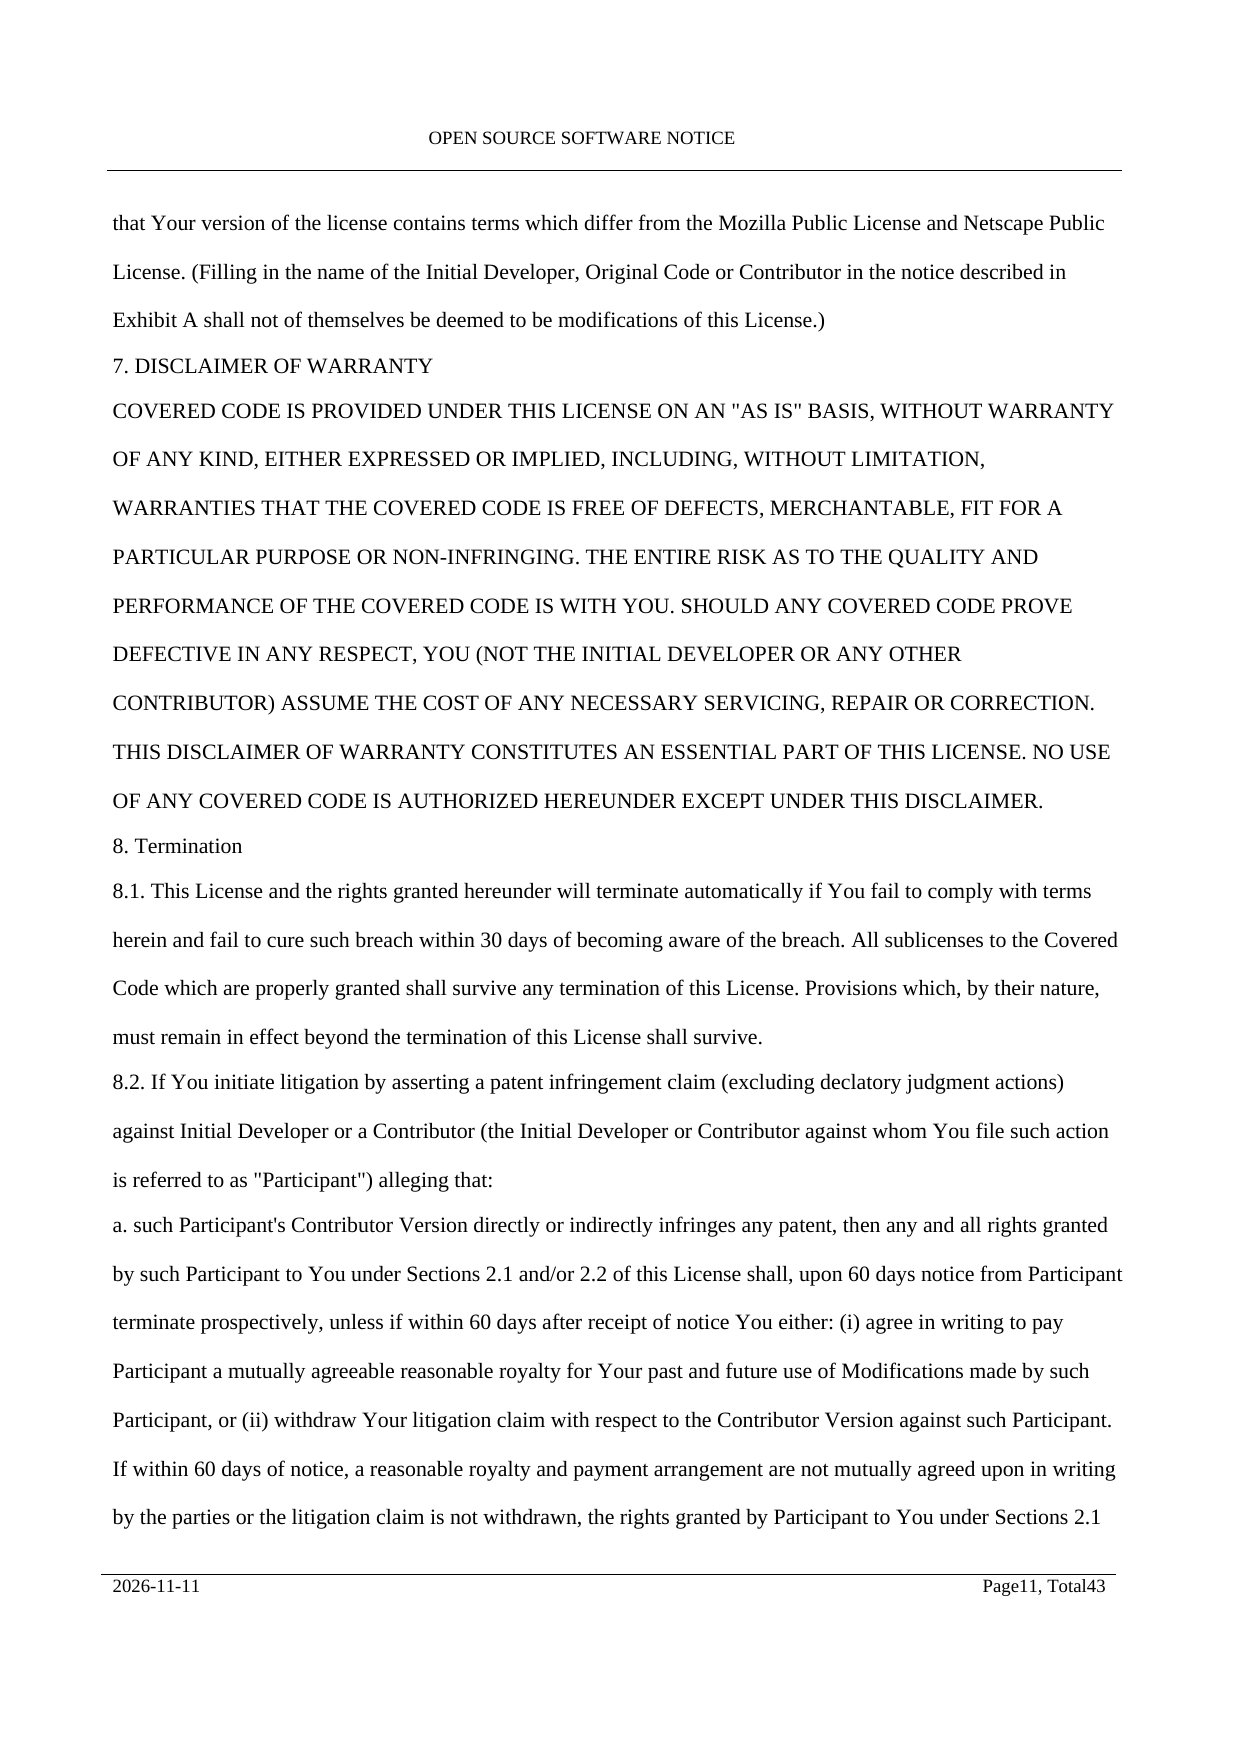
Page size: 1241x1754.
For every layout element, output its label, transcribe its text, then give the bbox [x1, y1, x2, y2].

text 7. DISCLAIMER OF WARRANTY [112, 349, 1128, 381]
text 8. Termination [112, 829, 1128, 862]
text 8.1. This License and the rights granted hereunder will terminate automatically if You fail to comply with terms herein and fail to cure such breach within 30 days of becoming aware of the breach. All sublicenses to the Covered Code which are properly granted shall survive any termination of this License. Provisions which, by their nature, must remain in effect beyond the termination of this License shall survive. [112, 874, 1128, 1053]
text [112, 206, 1128, 336]
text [112, 1208, 1128, 1533]
text 8.2. If You initiate litigation by asserting a patent infringement claim (excluding declatory judgment actions) against Initial Developer or a Contributor (the Initial Developer or Contributor against whom You file such action is referred to as "Participant") alleging that: [112, 1066, 1128, 1196]
text COVERED CODE IS PROVIDED UNDER THIS LICENSE ON AN "AS IS" BASIS, WITHOUT WARRANTY OF ANY KIND, EITHER EXPRESSED OR IMPLIED, INCLUDING, WITHOUT LIMITATION, WARRANTIES THAT THE COVERED CODE IS FREE OF DEFECTS, MERCHANTABLE, FIT FOR A PARTICULAR PURPOSE OR NON-INFRINGING. THE ENTIRE RISK AS TO THE QUALITY AND PERFORMANCE OF THE COVERED CODE IS WITH YOU. SHOULD ANY COVERED CODE PROVE DEFECTIVE IN ANY RESPECT, YOU (NOT THE INITIAL DEVELOPER OR ANY OTHER CONTRIBUTOR) ASSUME THE COST OF ANY NECESSARY SERVICING, REPAIR OR CORRECTION. THIS DISCLAIMER OF WARRANTY CONSTITUTES AN ESSENTIAL PART OF THIS LICENSE. NO USE OF ANY COVERED CODE IS AUTHORIZED HEREUNDER EXCEPT UNDER THIS DISCLAIMER. [112, 394, 1128, 817]
